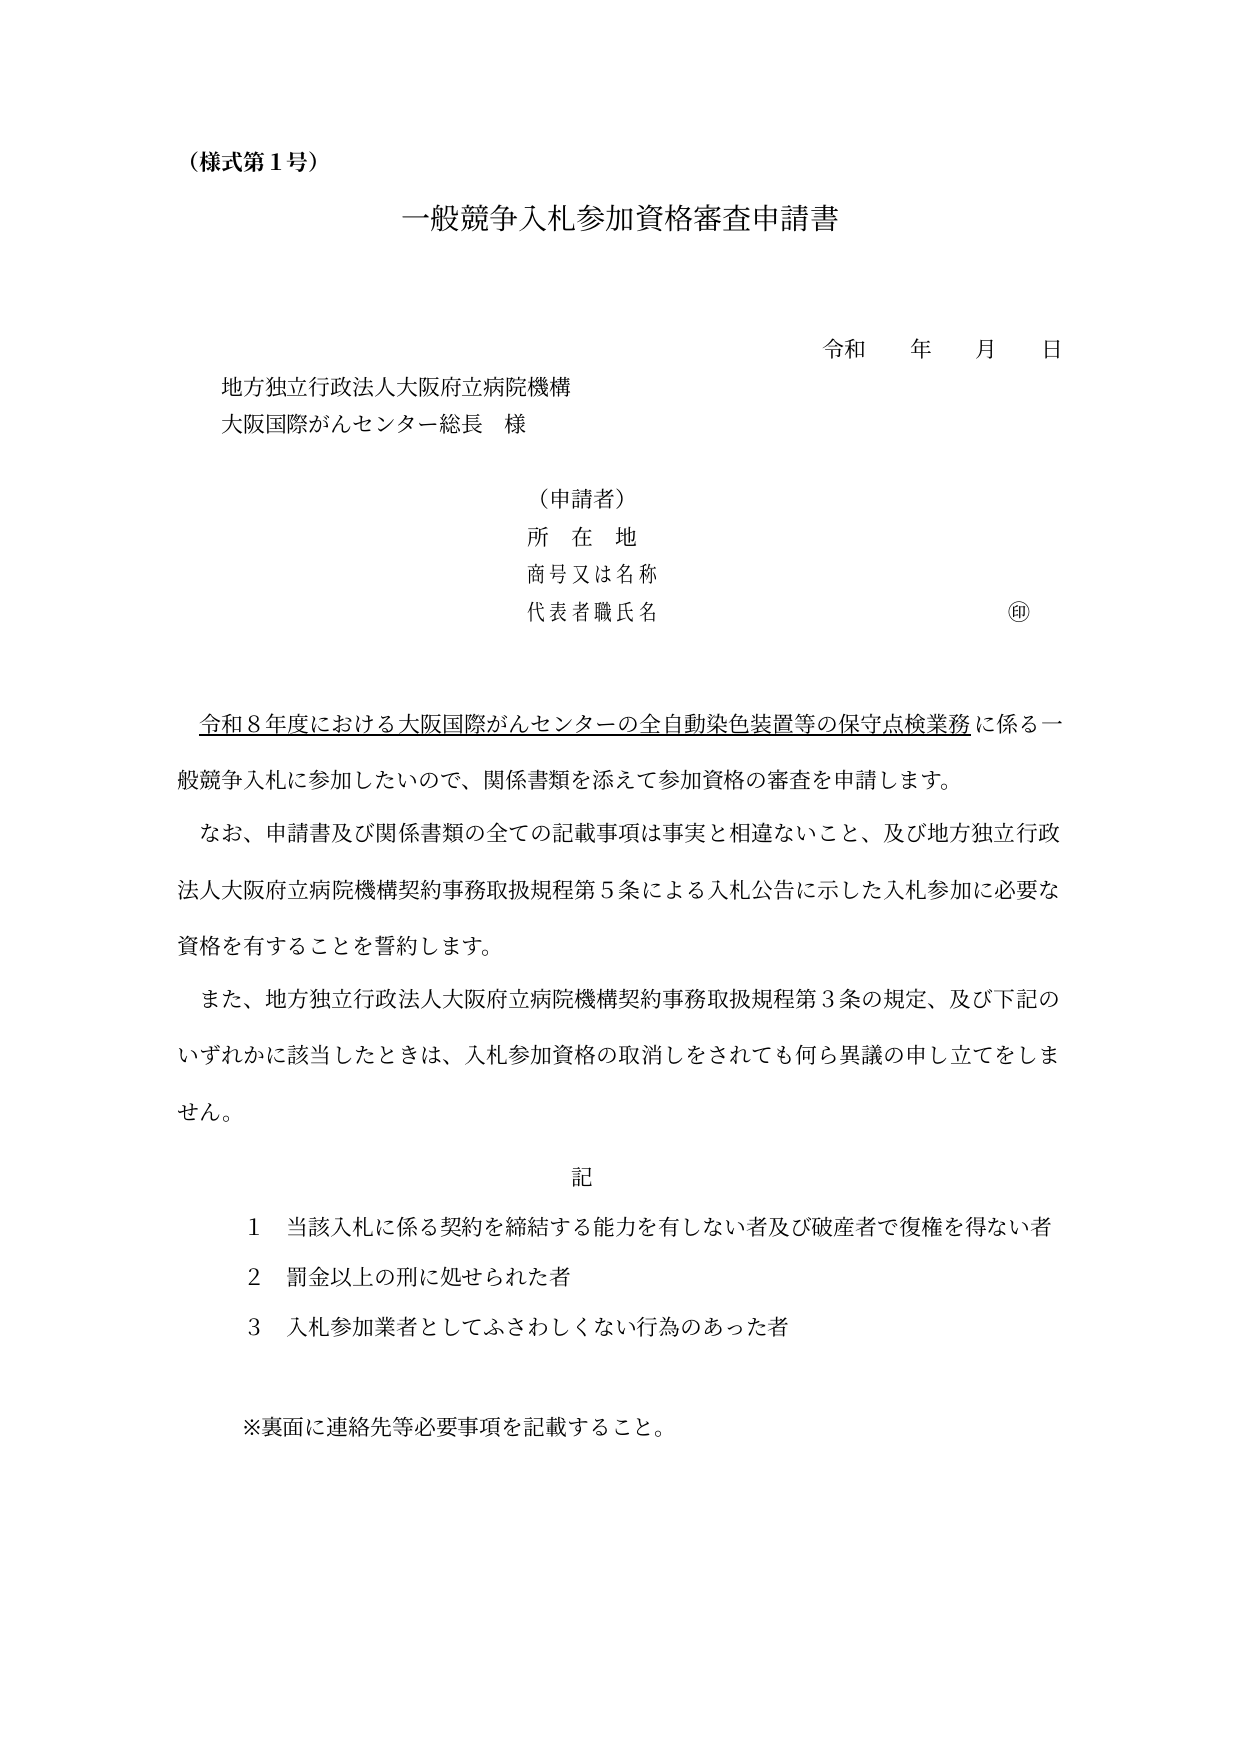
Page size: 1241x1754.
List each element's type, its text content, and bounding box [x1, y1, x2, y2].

text （様式第１号） [177, 142, 1063, 179]
text 代表者職氏名 ㊞ [177, 592, 1063, 629]
text また、地方独立行政法人大阪府立病院機構契約事務取扱規程第３条の規定、及び下記のいずれかに該当したときは、入札参加資格の取消しをされても何ら異議の申し立てをしません。 [177, 979, 1063, 1129]
text なお、申請書及び関係書類の全ての記載事項は事実と相違ないこと、及び地方独立行政法人大阪府立病院機構契約事務取扱規程第５条による入札公告に示した入札参加に必要な資格を有することを誓約します。 [177, 814, 1063, 964]
text １ 当該入札に係る契約を締結する能力を有しない者及び破産者で復権を得ない者 [177, 1208, 1063, 1245]
text 令和 年 月 日 [177, 329, 1063, 367]
text ※裏面に連絡先等必要事項を記載すること。 [243, 1408, 1063, 1445]
text ２ 罰金以上の刑に処せられた者 [243, 1258, 1063, 1295]
text （申請者） [177, 479, 1063, 517]
text 商号又は名称 [177, 554, 1063, 592]
text ３ 入札参加業者としてふさわしくない行為のあった者 [243, 1308, 1063, 1345]
text 所在地 [177, 517, 1063, 554]
text 大阪国際がんセンター総長 様 [177, 404, 1063, 442]
subtitle 記 [177, 1158, 1063, 1195]
text 一般競争入札参加資格審査申請書 [177, 179, 1063, 254]
text 令和８年度における大阪国際がんセンターの全自動染色装置等の保守点検業務に係る一般競争入札に参加したいので、関係書類を添えて参加資格の審査を申請します。 [177, 704, 1063, 798]
text 地方独立行政法人大阪府立病院機構 [177, 367, 1063, 404]
